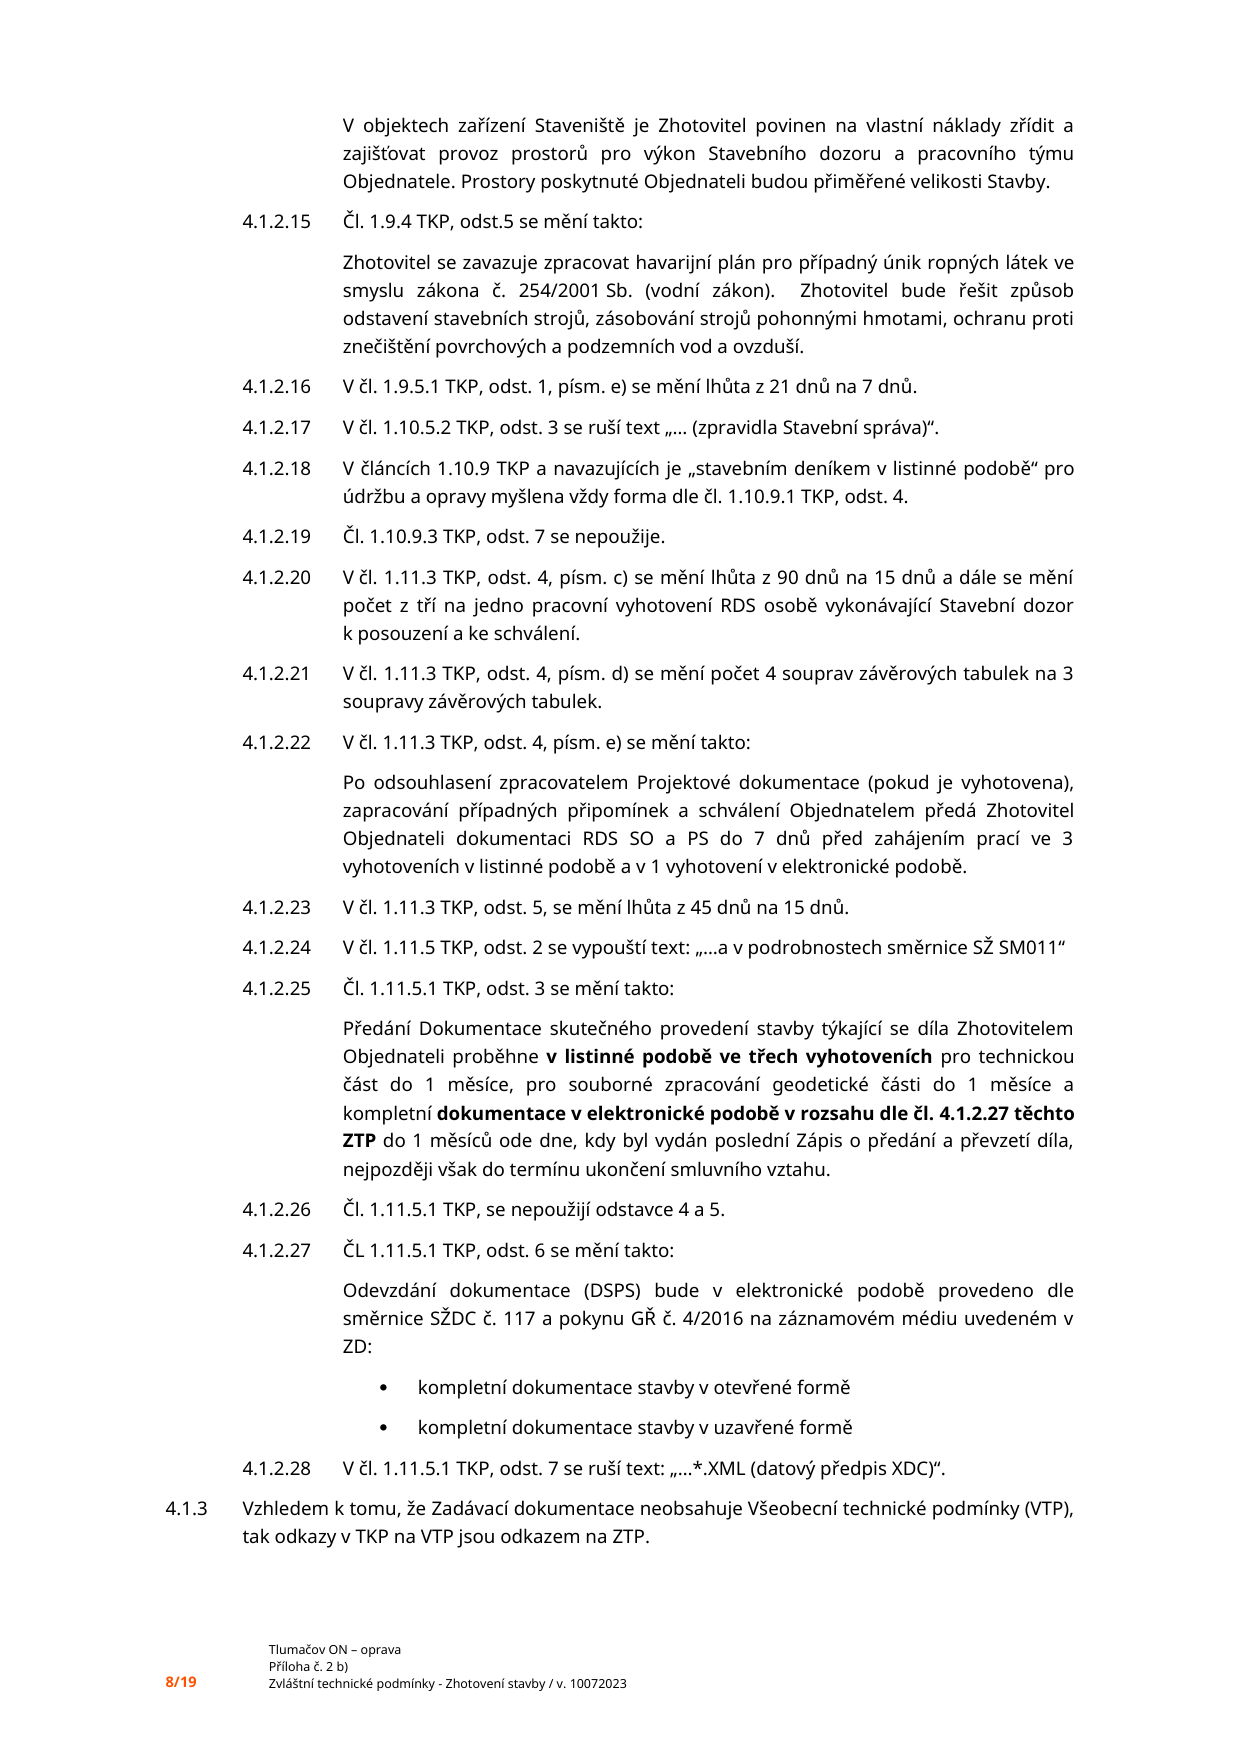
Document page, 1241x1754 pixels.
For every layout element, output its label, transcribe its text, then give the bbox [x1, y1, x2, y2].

text V čl. 1.10.5.2 TKP, odst. 3 se ruší text „… (zpravidla Stavební správa)“. [242, 414, 1075, 440]
text Čl. 1.11.5.1 TKP, se nepoužijí odstavce 4 a 5. [242, 1196, 1075, 1222]
list V objektech zařízení Staveniště je Zhotovitel povinen na vlastní náklady zřídit a zajišťovat provoz prostorů pro výkon Stavebního dozoru a pracovního týmu Objednatele. Prostory poskytnuté Objednateli budou přiměřené velikosti Stavby. [343, 112, 1075, 194]
text V článcích 1.10.9 TKP a navazujících je „stavebním deníkem v listinné podobě“ pro údržbu a opravy myšlena vždy forma dle čl. 1.10.9.1 TKP, odst. 4. [242, 455, 1075, 508]
text V čl. 1.11.3 TKP, odst. 4, písm. e) se mění takto: [242, 729, 1075, 754]
text Čl. 1.10.9.3 TKP, odst. 7 se nepoužije. [242, 523, 1075, 549]
text V čl. 1.9.5.1 TKP, odst. 1, písm. e) se mění lhůta z 21 dnů na 7 dnů. [242, 374, 1075, 399]
list Předání Dokumentace skutečného provedení stavby týkající se díla Zhotovitelem Objednateli proběhne v listinné podobě ve třech vyhotoveních pro technickou část do 1 měsíce, pro souborné zpracování geodetické části do 1 měsíce a kompletní dokumentace v elektronické podobě v rozsahu dle čl. 4.1.2.27 těchto ZTP do 1 měsíců ode dne, kdy byl vydán poslední Zápis o předání a převzetí díla, nejpozději však do termínu ukončení smluvního vztahu. [343, 1016, 1075, 1181]
list Odevzdání dokumentace (DSPS) bude v elektronické podobě provedeno dle směrnice SŽDC č. 117 a pokynu GŘ č. 4/2016 na záznamovém médiu uvedeném v ZD: [343, 1277, 1075, 1359]
text ČL 1.11.5.1 TKP, odst. 6 se mění takto: [242, 1237, 1075, 1262]
text Čl. 1.9.4 TKP, odst.5 se mění takto: [242, 209, 1075, 234]
text Čl. 1.11.5.1 TKP, odst. 3 se mění takto: [242, 975, 1075, 1001]
list kompletní dokumentace stavby v uzavřené formě [380, 1414, 1075, 1440]
text V čl. 1.11.3 TKP, odst. 4, písm. c) se mění lhůta z 90 dnů na 15 dnů a dále se mění počet z tří na jedno pracovní vyhotovení RDS osobě vykonávající Stavební dozor k posouzení a ke schválení. [242, 564, 1075, 646]
text V čl. 1.11.5 TKP, odst. 2 se vypouští text: „…a v podrobnostech směrnice SŽ SM011“ [242, 935, 1075, 960]
text V čl. 1.11.5.1 TKP, odst. 7 se ruší text: „…*.XML (datový předpis XDC)“. [242, 1455, 1075, 1481]
text Vzhledem k tomu, že Zadávací dokumentace neobsahuje Všeobecní technické podmínky (VTP), tak odkazy v TKP na VTP jsou odkazem na ZTP. [165, 1496, 1075, 1549]
list kompletní dokumentace stavby v otevřené formě [380, 1374, 1075, 1399]
text V čl. 1.11.3 TKP, odst. 5, se mění lhůta z 45 dnů na 15 dnů. [242, 894, 1075, 920]
text V čl. 1.11.3 TKP, odst. 4, písm. d) se mění počet 4 souprav závěrových tabulek na 3 soupravy závěrových tabulek. [242, 661, 1075, 714]
list Zhotovitel se zavazuje zpracovat havarijní plán pro případný únik ropných látek ve smyslu zákona č. 254/2001 Sb. (vodní zákon). Zhotovitel bude řešit způsob odstavení stavebních strojů, zásobování strojů pohonnými hmotami, ochranu proti znečištění povrchových a podzemních vod a ovzduší. [343, 249, 1075, 359]
list Po odsouhlasení zpracovatelem Projektové dokumentace (pokud je vyhotovena), zapracování případných připomínek a schválení Objednatelem předá Zhotovitel Objednateli dokumentaci RDS SO a PS do 7 dnů před zahájením prací ve 3 vyhotoveních v listinné podobě a v 1 vyhotovení v elektronické podobě. [343, 769, 1075, 879]
